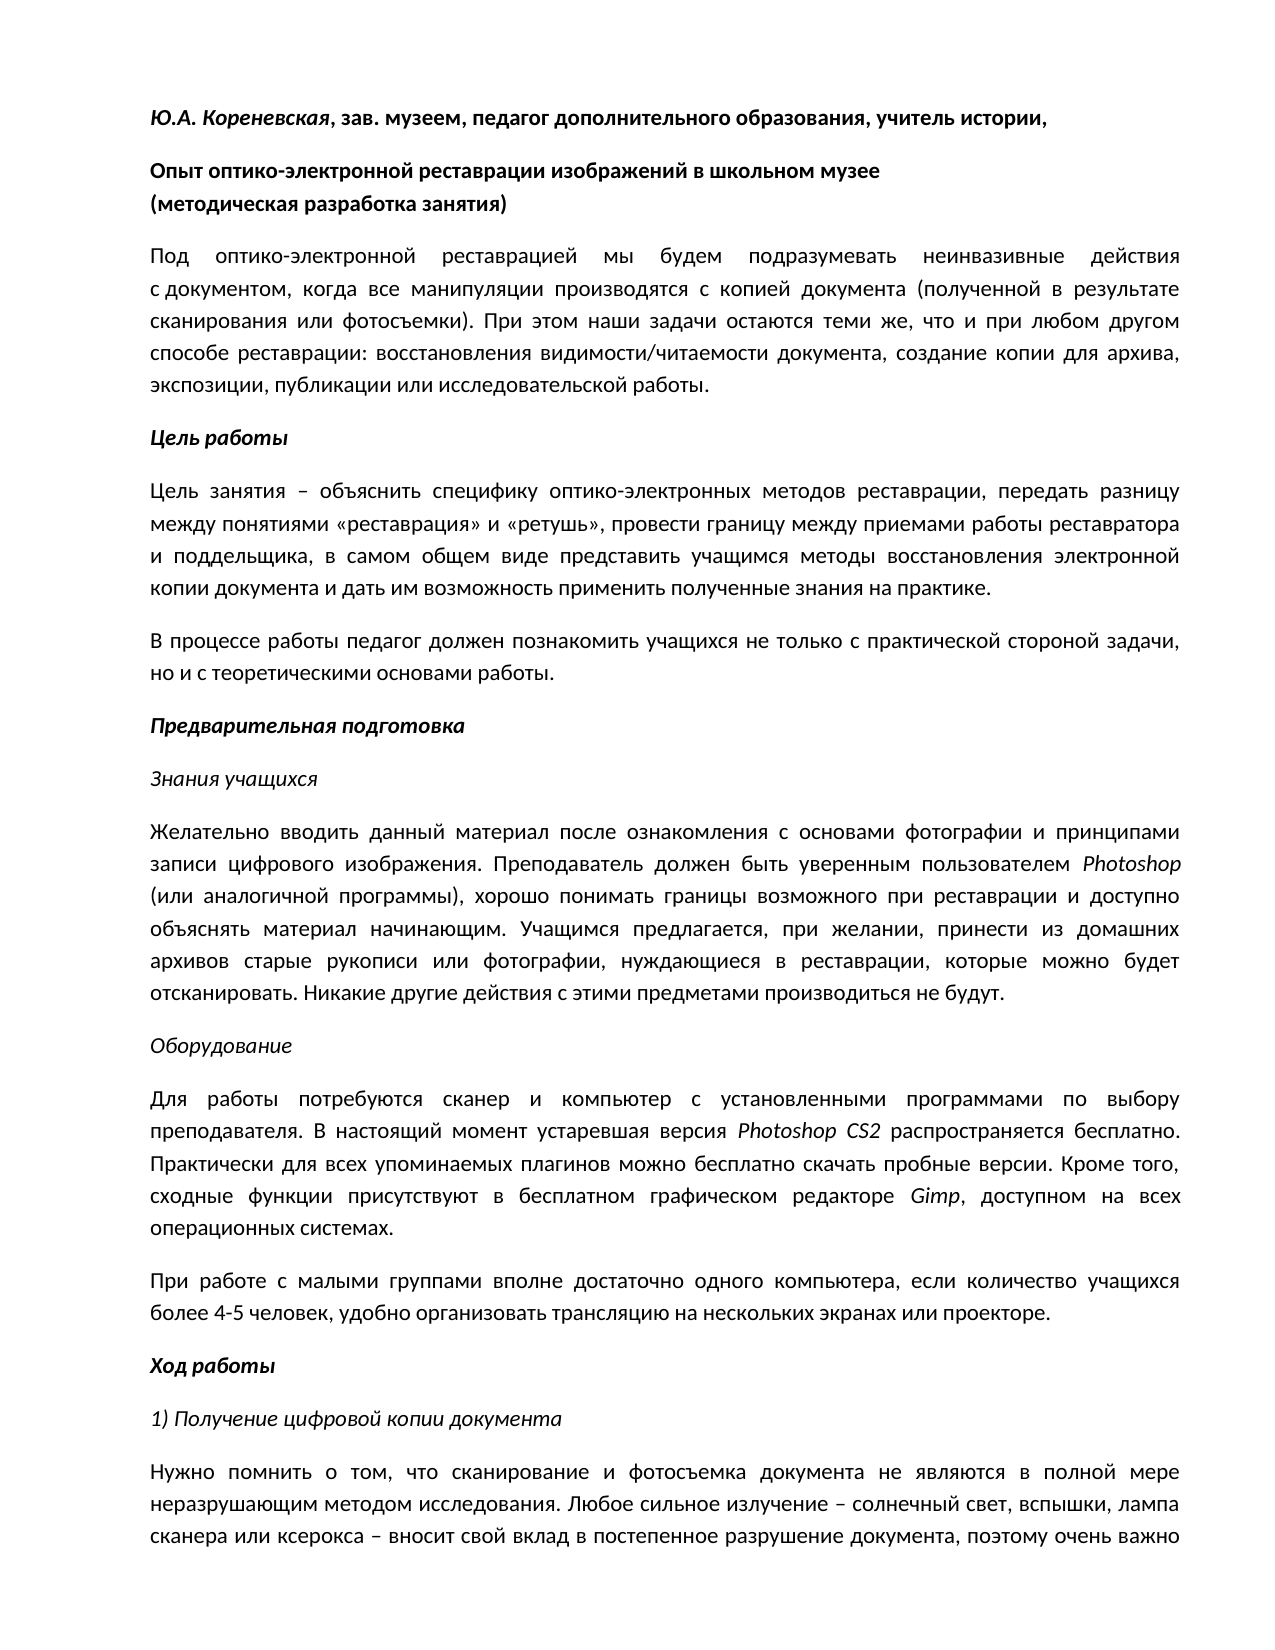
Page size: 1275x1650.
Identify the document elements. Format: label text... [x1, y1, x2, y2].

text Предварительная подготовка [150, 711, 1181, 739]
text 1) Получение цифровой копии документа [150, 1404, 1181, 1432]
text Желательно вводить данный материал после ознакомления с основами фотографии и принципами записи цифрового изображения. Преподаватель должен быть уверенным пользователем Photoshop (или аналогичной программы), хорошо понимать границы возможного при реставрации и доступно объяснять материал начинающим. Учащимся предлагается, при желании, принести из домашних архивов старые рукописи или фотографии, нуждающиеся в реставрации, которые можно будет отсканировать. Никакие другие действия с этими предметами производиться не будут. [150, 817, 1181, 1006]
text Ход работы [150, 1351, 1181, 1379]
text Под оптико-электронной реставрацией мы будем подразумевать неинвазивные действия с документом, когда все манипуляции производятся с копией документа (полученной в результате сканирования или фотосъемки). При этом наши задачи остаются теми же, что и при любом другом способе реставрации: восстановления видимости/читаемости документа, создание копии для архива, экспозиции, публикации или исследовательской работы. [150, 242, 1181, 398]
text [150, 1457, 1181, 1550]
text В процессе работы педагог должен познакомить учащихся не только с практической стороной задачи, но и с теоретическими основами работы. [150, 626, 1181, 686]
text Знания учащихся [150, 764, 1181, 792]
text Цель работы [150, 423, 1181, 451]
text Для работы потребуются сканер и компьютер с установленными программами по выбору преподавателя. В настоящий момент устаревшая версия Photoshop CS2 распространяется бесплатно. Практически для всех упоминаемых плагинов можно бесплатно скачать пробные версии. Кроме того, сходные функции присутствуют в бесплатном графическом редакторе Gimp, доступном на всех операционных системах. [150, 1084, 1181, 1241]
text Ю.А. Кореневская, зав. музеем, педагог дополнительного образования, учитель истории, [150, 103, 1181, 131]
text Опыт оптико-электронной реставрации изображений в школьном музее (методическая разработка занятия) [150, 156, 1181, 217]
text Цель занятия – объяснить специфику оптико-электронных методов реставрации, передать разницу между понятиями «реставрация» и «ретушь», провести границу между приемами работы реставратора и поддельщика, в самом общем виде представить учащимся методы восстановления электронной копии документа и дать им возможность применить полученные знания на практике. [150, 476, 1181, 601]
text Оборудование [150, 1031, 1181, 1059]
text При работе с малыми группами вполне достаточно одного компьютера, если количество учащихся более 4-5 человек, удобно организовать трансляцию на нескольких экранах или проекторе. [150, 1266, 1181, 1326]
